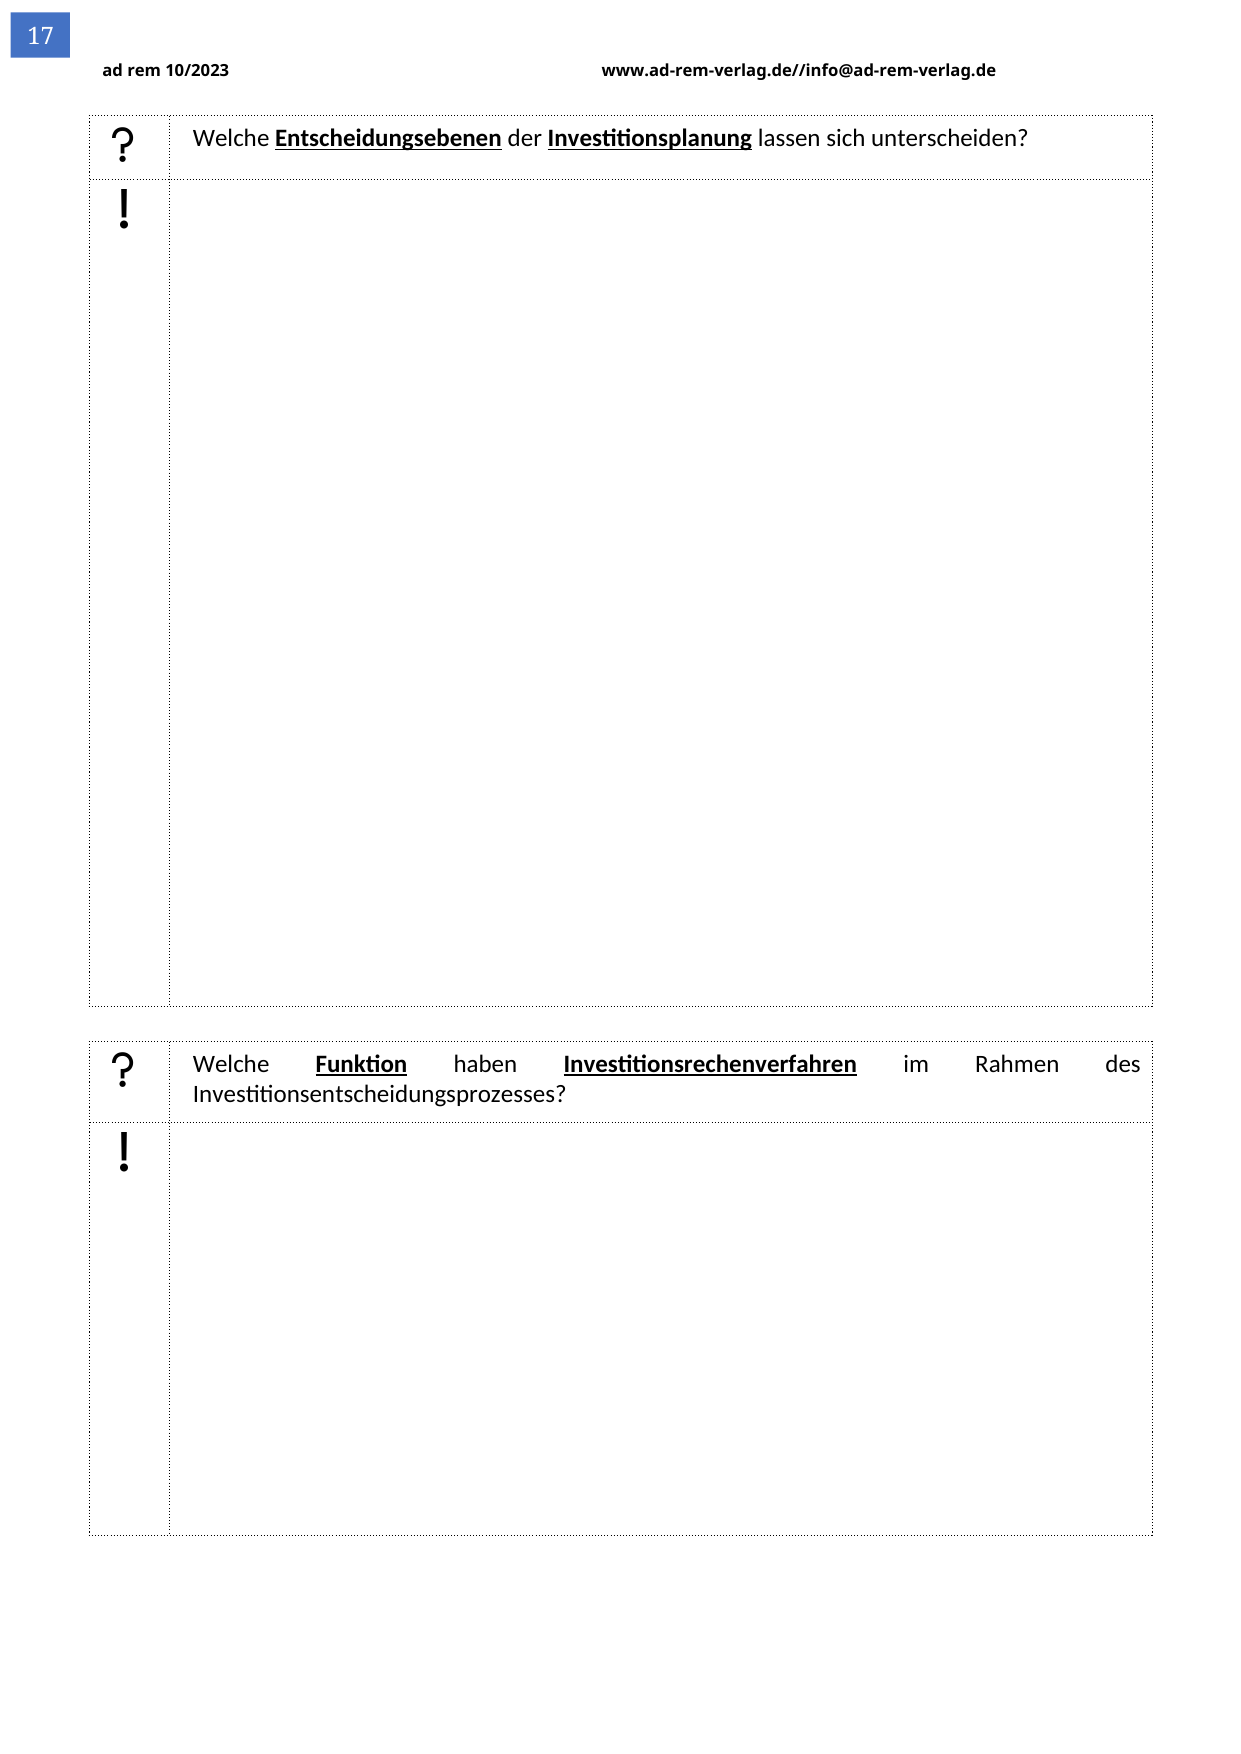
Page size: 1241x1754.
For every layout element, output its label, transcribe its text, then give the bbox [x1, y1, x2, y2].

table_header Welche Funktion haben Investitionsrechenverfahren im Rahmen des Investitionsentscheidungsprozesses? [170, 1041, 1152, 1122]
table_cell [170, 1122, 1152, 1535]
picture [100, 186, 148, 233]
table_header [89, 115, 169, 179]
picture [100, 1128, 148, 1176]
table_cell [170, 179, 1152, 1006]
table_header [89, 1041, 169, 1122]
picture [100, 1048, 145, 1092]
table_header Welche Entscheidungsebenen der Investitionsplanung lassen sich unterscheiden? [170, 115, 1152, 179]
table_cell [89, 179, 169, 1006]
picture [100, 122, 145, 167]
table_cell [89, 1122, 169, 1535]
